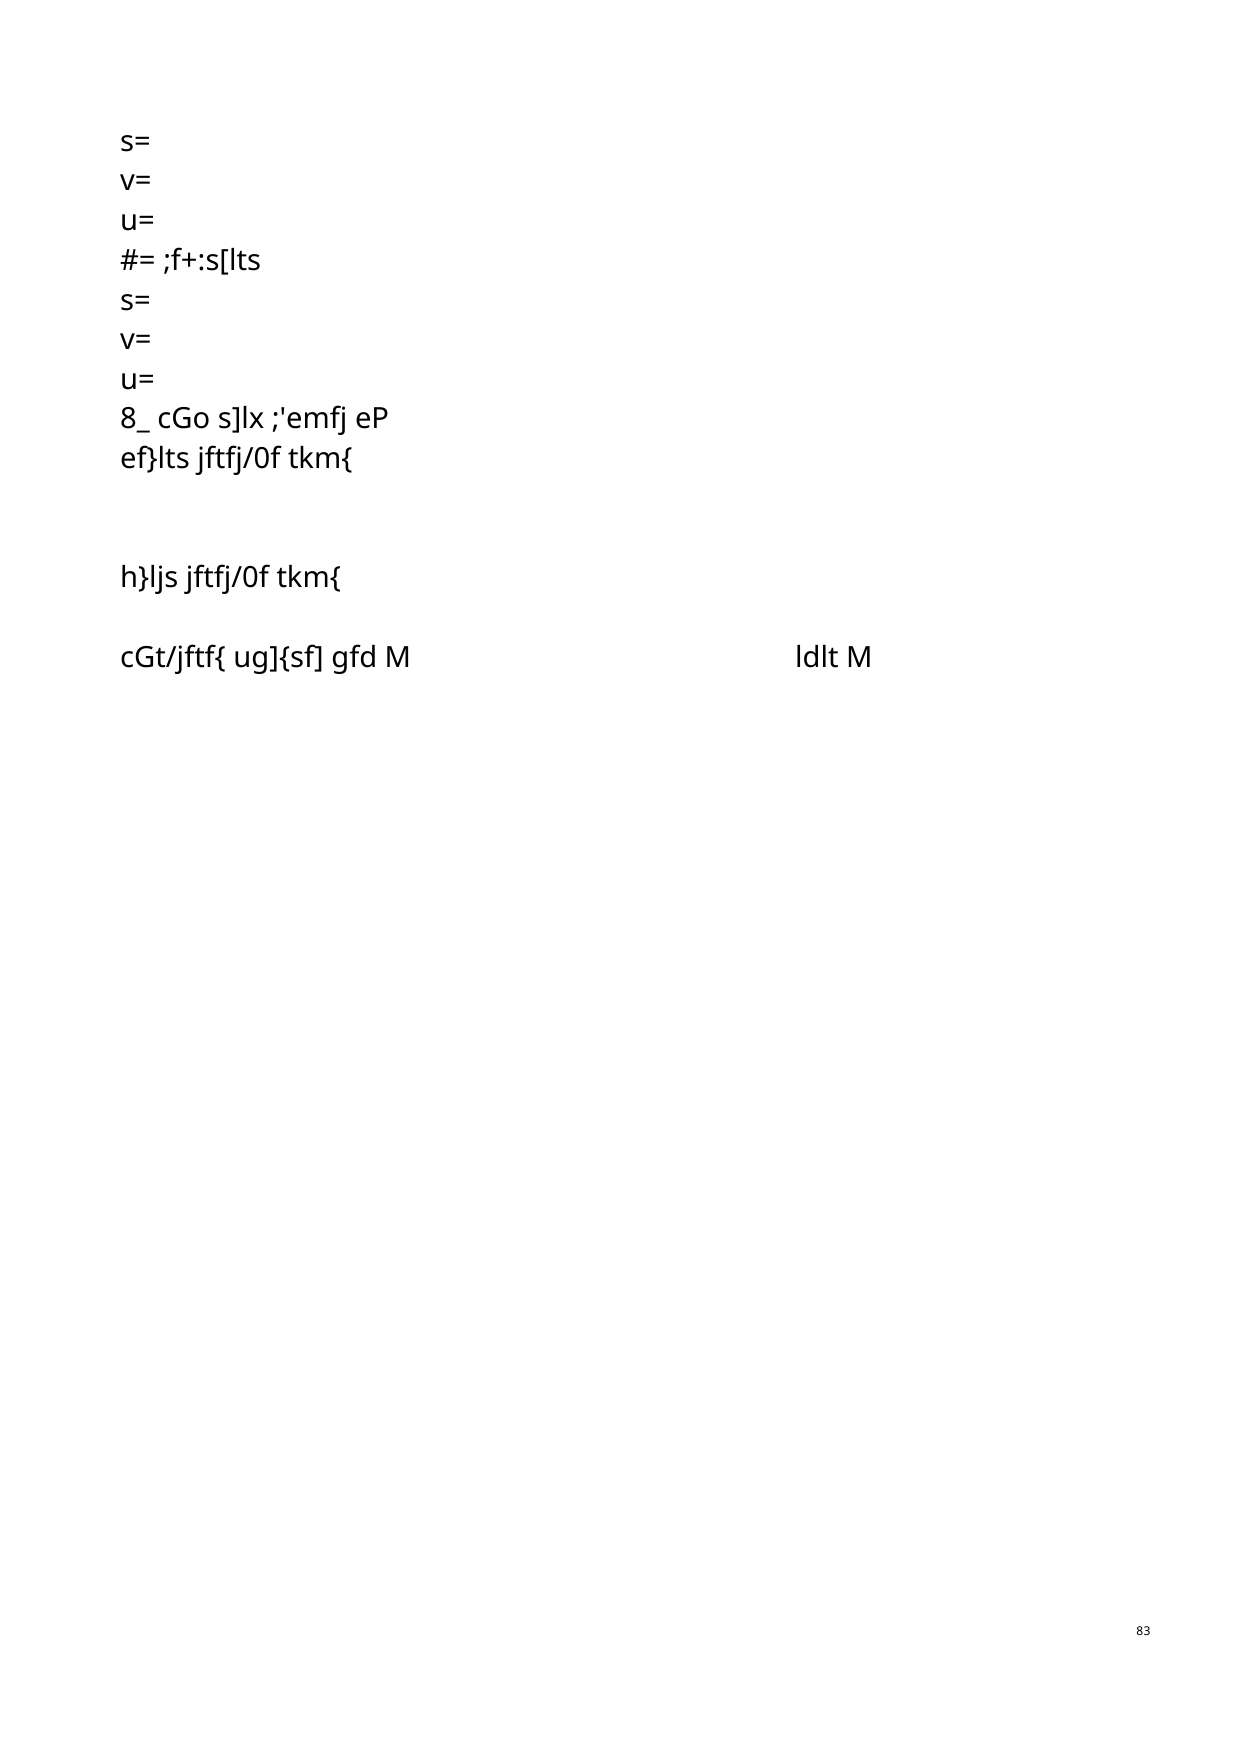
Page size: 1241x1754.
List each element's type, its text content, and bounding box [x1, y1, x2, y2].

text u= [120, 199, 1150, 239]
text h}ljs jftfj/0f tkm{ [120, 557, 1150, 596]
text v= [120, 160, 1150, 199]
text s= [120, 120, 1150, 160]
text u= [120, 358, 1150, 398]
text 8_ cGo s]lx ;'emfj eP [120, 398, 1150, 437]
text v= [120, 318, 1150, 358]
text #= ;f+:s[lts [120, 239, 1150, 279]
text cGt/jftf{ ug]{sf] gfd M ldlt M [120, 636, 1150, 676]
text ef}lts jftfj/0f tkm{ [120, 437, 1150, 477]
text s= [120, 279, 1150, 318]
